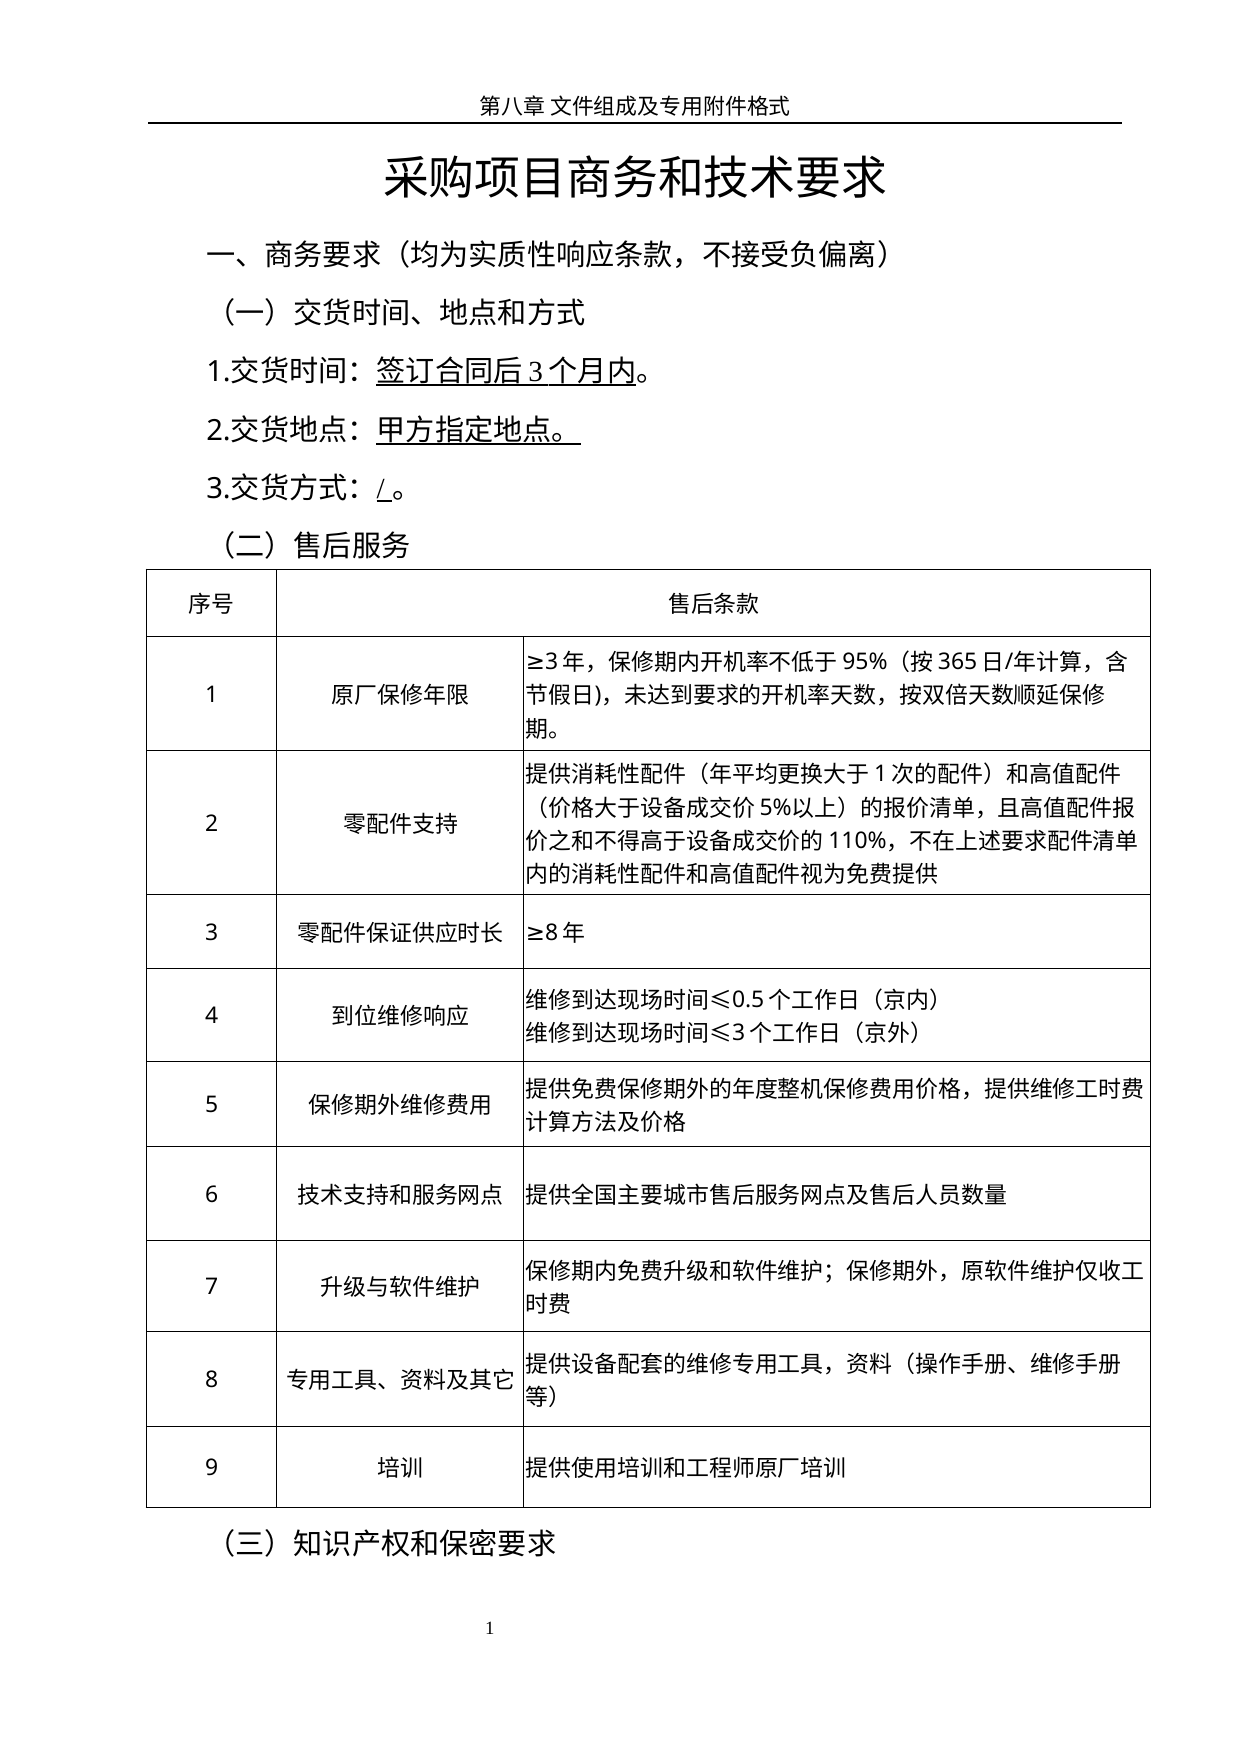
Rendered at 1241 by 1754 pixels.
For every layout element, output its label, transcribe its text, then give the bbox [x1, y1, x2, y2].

table_cell ≥8年 [524, 895, 1150, 968]
subtitle 一、商务要求（均为实质性响应条款，不接受负偏离） [148, 218, 1122, 277]
text （三）知识产权和保密要求 [148, 1508, 1122, 1566]
table_cell 保修期内免费升级和软件维护；保修期外，原软件维护仅收工时费 [524, 1241, 1150, 1331]
table_cell 提供消耗性配件（年平均更换大于1次的配件）和高值配件（价格大于设备成交价5%以上）的报价清单，且高值配件报价之和不得高于设备成交价的110%，不在上述要求配件清单内的消耗性配件和高值配件视为免费提供 [524, 751, 1150, 894]
text 3.交货方式：/ 。 [148, 452, 1122, 510]
table_cell 7 [147, 1241, 276, 1331]
table_cell 提供全国主要城市售后服务网点及售后人员数量 [524, 1147, 1150, 1240]
table_cell 9 [147, 1427, 276, 1507]
table_header 序号 [147, 570, 276, 636]
table_cell 专用工具、资料及其它 [277, 1332, 523, 1426]
text （二）售后服务 [148, 510, 1122, 568]
table_cell 4 [147, 969, 276, 1061]
text 1.交货时间：签订合同后3个月内。 [148, 335, 1122, 393]
subtitle 采购项目商务和技术要求 [148, 148, 1122, 206]
table_cell 技术支持和服务网点 [277, 1147, 523, 1240]
table_header 售后条款 [277, 570, 1150, 636]
table_cell 提供设备配套的维修专用工具，资料（操作手册、维修手册等） [524, 1332, 1150, 1426]
table_cell 3 [147, 895, 276, 968]
table_cell 5 [147, 1062, 276, 1146]
table_cell 8 [147, 1332, 276, 1426]
table_cell 原厂保修年限 [277, 637, 523, 750]
table_cell 6 [147, 1147, 276, 1240]
text 2.交货地点：甲方指定地点。 [148, 393, 1122, 452]
text （一）交货时间、地点和方式 [148, 277, 1122, 335]
table_cell 零配件支持 [277, 751, 523, 894]
table_cell 2 [147, 751, 276, 894]
table_cell ≥3年，保修期内开机率不低于95%（按365日/年计算，含节假日)，未达到要求的开机率天数，按双倍天数顺延保修期。 [524, 637, 1150, 750]
table_cell 1 [147, 637, 276, 750]
table_cell 保修期外维修费用 [277, 1062, 523, 1146]
table_cell 到位维修响应 [277, 969, 523, 1061]
table_cell 升级与软件维护 [277, 1241, 523, 1331]
table_cell 提供使用培训和工程师原厂培训 [524, 1427, 1150, 1507]
table_cell 提供免费保修期外的年度整机保修费用价格，提供维修工时费计算方法及价格 [524, 1062, 1150, 1146]
table_cell 零配件保证供应时长 [277, 895, 523, 968]
table_cell 维修到达现场时间≤0.5个工作日（京内） 维修到达现场时间≤3个工作日（京外） [524, 969, 1150, 1061]
table_cell 培训 [277, 1427, 523, 1507]
